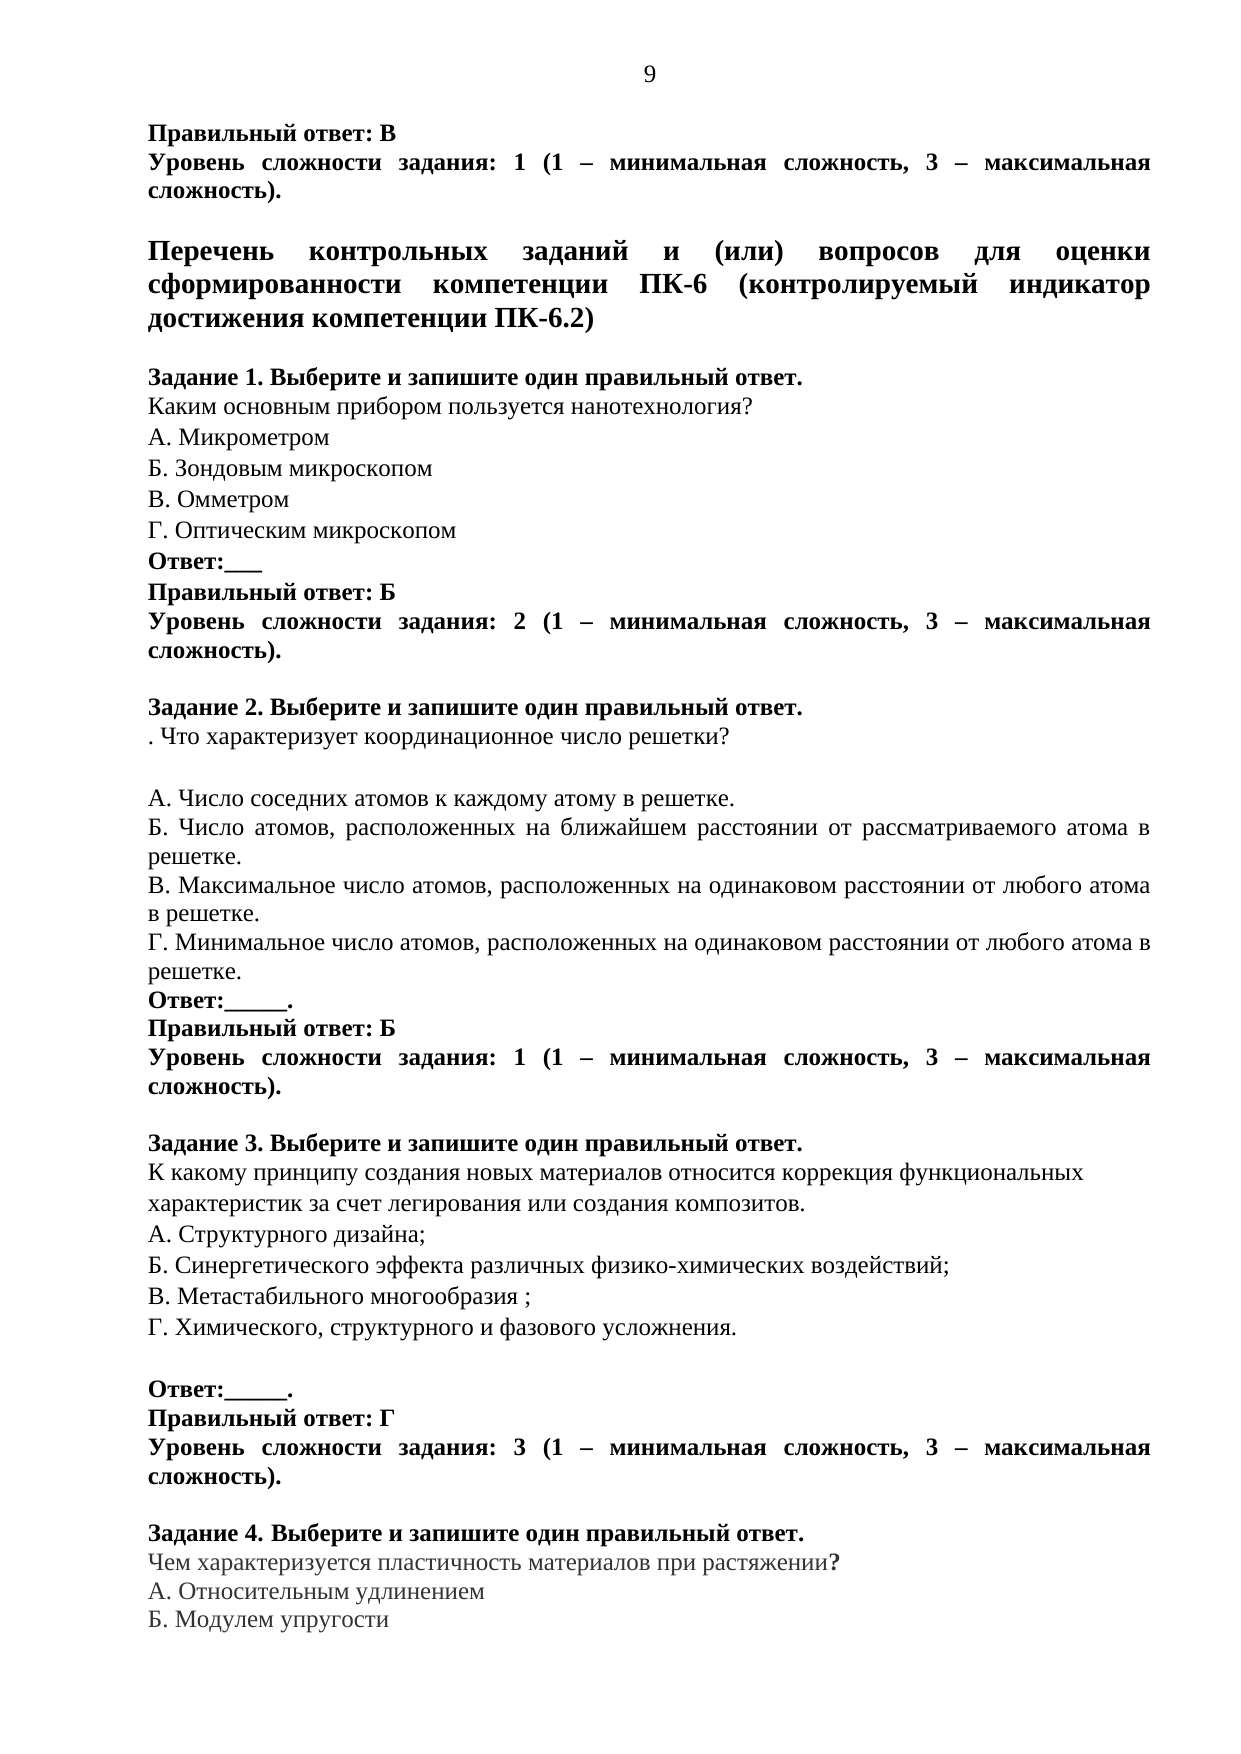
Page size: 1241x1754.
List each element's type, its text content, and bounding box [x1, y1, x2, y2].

text Задание 1. Выберите и запишите один правильный ответ. [148, 362, 1152, 391]
text Ответ:___ [148, 546, 1152, 575]
text Ответ:_____. [148, 985, 1152, 1013]
text Б. Число атомов, расположенных на ближайшем расстоянии от рассматриваемого атома в решетке. [148, 812, 1152, 870]
text Г. Минимальное число атомов, расположенных на одинаковом расстоянии от любого атома в решетке. [148, 927, 1152, 985]
text Перечень контрольных заданий и (или) вопросов для оценки сформированности компетенции ПК-6 (контролируемый индикатор достижения компетенции ПК-6.2) [148, 233, 1152, 334]
text Правильный ответ: Б [148, 1013, 1152, 1042]
text А. Структурного дизайна; [148, 1219, 1152, 1248]
text А. Относительным удлинением [148, 1576, 1152, 1604]
text Б. Зондовым микроскопом [148, 453, 1152, 482]
text . Что характеризует координационное число решетки? [148, 721, 1152, 750]
text Каким основным прибором пользуется нанотехнология? [148, 391, 1152, 420]
text В. Омметром [148, 484, 1152, 513]
text А. Число соседних атомов к каждому атому в решетке. [148, 783, 1152, 812]
text Задание 2. Выберите и запишите один правильный ответ. [148, 692, 1152, 721]
text К какому принципу создания новых материалов относится коррекция функциональных характеристик за счет легирования или создания композитов. [148, 1157, 1152, 1217]
text Уровень сложности задания: 2 (1 – минимальная сложность, 3 – максимальная сложность). [148, 606, 1152, 664]
text Задание 3. Выберите и запишите один правильный ответ. [148, 1128, 1152, 1157]
text Уровень сложности задания: 1 (1 – минимальная сложность, 3 – максимальная сложность). [148, 1042, 1152, 1100]
text В. Метастабильного многообразия ; [148, 1281, 1152, 1310]
text Задание 4. Выберите и запишите один правильный ответ. [148, 1518, 1152, 1547]
text Б. Модулем упругости [148, 1604, 1152, 1633]
text А. Микрометром [148, 422, 1152, 451]
text Правильный ответ: Г [148, 1403, 1152, 1432]
text Б. Синергетического эффекта различных физико-химических воздействий; [148, 1250, 1152, 1279]
text Г. Химического, структурного и фазового усложнения. [148, 1312, 1152, 1341]
text Правильный ответ: Б [148, 577, 1152, 606]
text Г. Оптическим микроскопом [148, 515, 1152, 544]
text Правильный ответ: В [148, 118, 1152, 147]
text Ответ:_____. [148, 1374, 1152, 1403]
text Уровень сложности задания: 1 (1 – минимальная сложность, 3 – максимальная сложность). [148, 147, 1152, 204]
text Чем характеризуется пластичность материалов при растяжении? [148, 1547, 1152, 1576]
text В. Максимальное число атомов, расположенных на одинаковом расстоянии от любого атома в решетке. [148, 870, 1152, 927]
text Уровень сложности задания: 3 (1 – минимальная сложность, 3 – максимальная сложность). [148, 1432, 1152, 1489]
